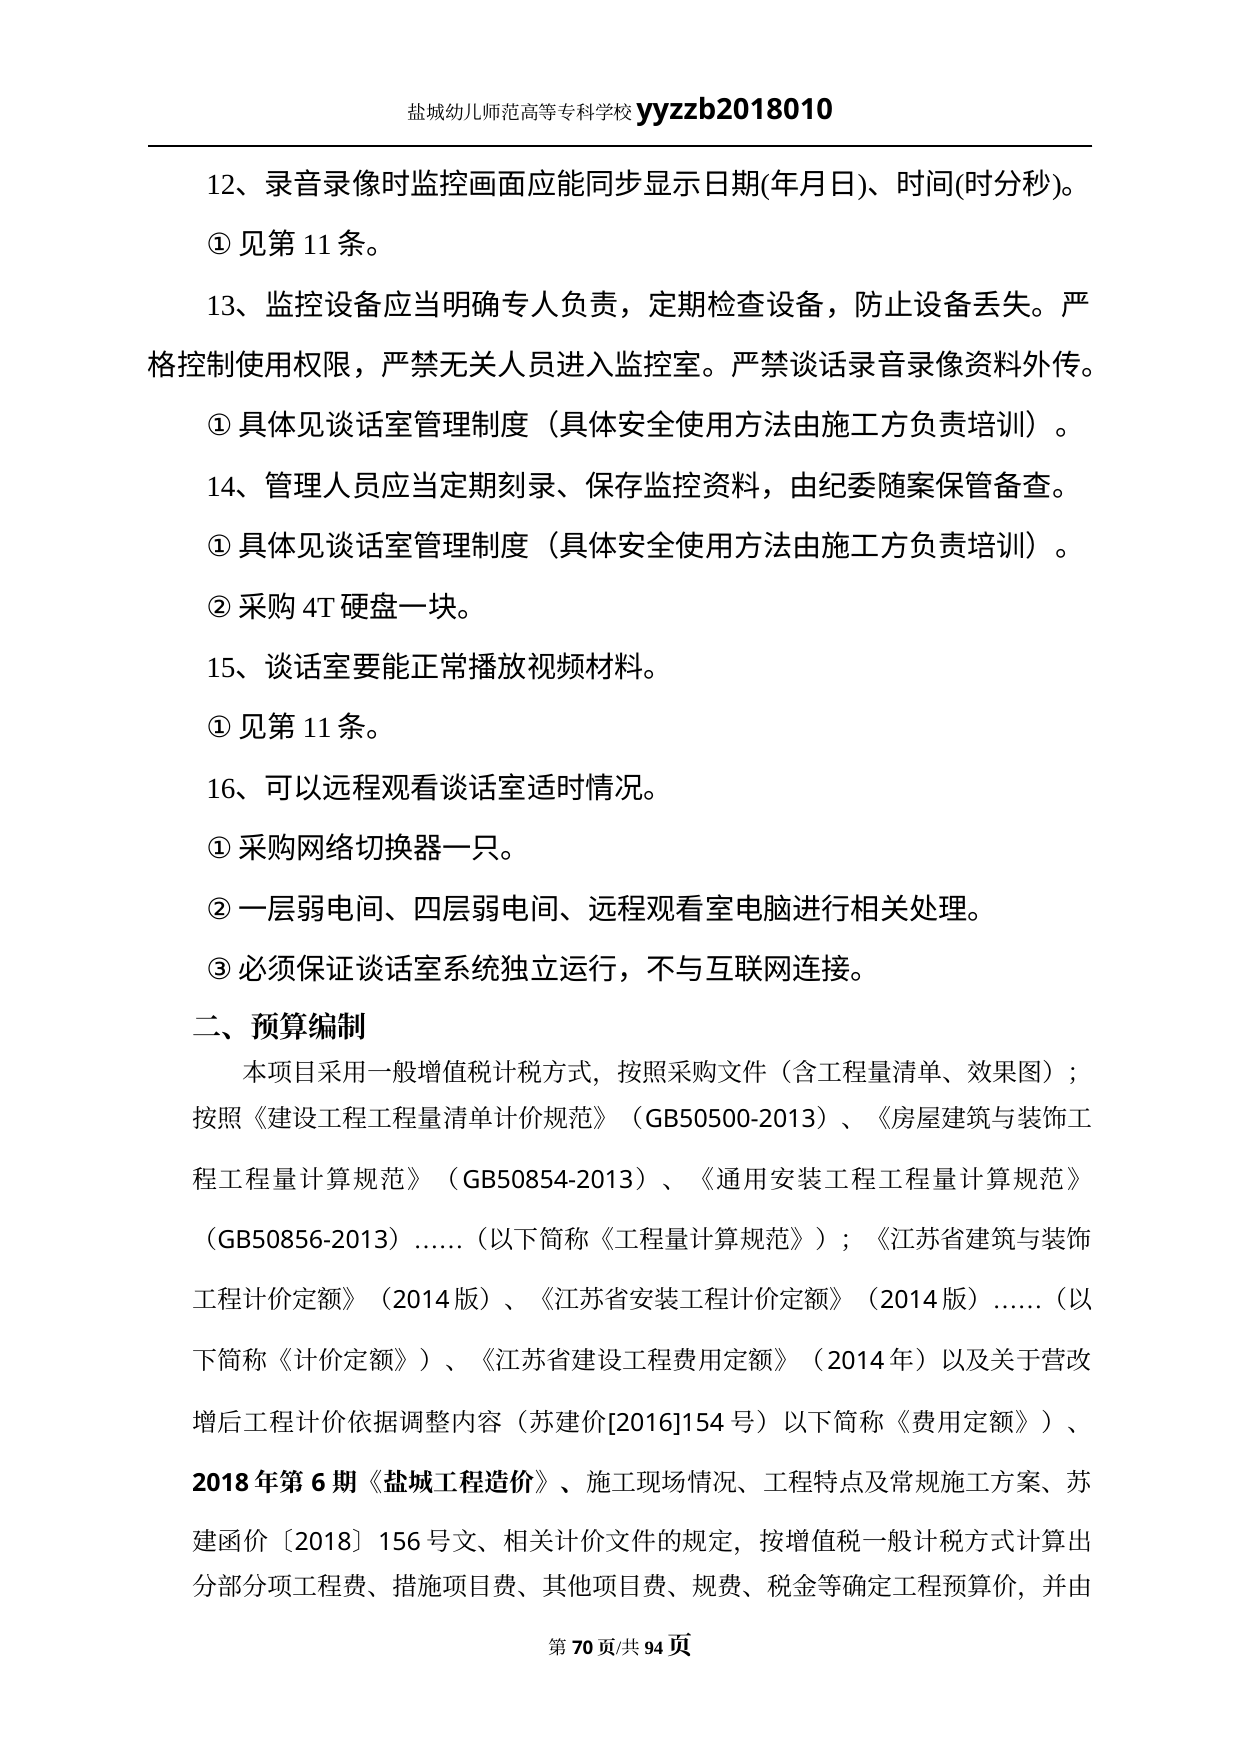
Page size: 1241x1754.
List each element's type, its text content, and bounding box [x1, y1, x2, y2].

text ①采购网络切换器一只。 [148, 816, 1092, 876]
text 16、可以远程观看谈话室适时情况。 [148, 756, 1092, 816]
text ③必须保证谈话室系统独立运行，不与互联网连接。 [148, 937, 1092, 997]
text ①具体见谈话室管理制度（具体安全使用方法由施工方负责培训）。 [148, 393, 1092, 453]
text 13、监控设备应当明确专人负责，定期检查设备，防止设备丢失。严格控制使用权限，严禁无关人员进入监控室。严禁谈话录音录像资料外传。 [148, 272, 1092, 393]
text ②一层弱电间、四层弱电间、远程观看室电脑进行相关处理。 [148, 876, 1092, 937]
text ①见第11条。 [148, 212, 1092, 272]
text 14、管理人员应当定期刻录、保存监控资料，由纪委随案保管备查。 [148, 453, 1092, 514]
text ①见第11条。 [148, 695, 1092, 756]
text ①具体见谈话室管理制度（具体安全使用方法由施工方负责培训）。 [148, 514, 1092, 574]
text 15、谈话室要能正常播放视频材料。 [148, 635, 1092, 695]
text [192, 1058, 1092, 1601]
text 二、预算编制 [192, 997, 1092, 1058]
text 12、录音录像时监控画面应能同步显示日期(年月日)、时间(时分秒)。 [148, 151, 1092, 212]
text ②采购4T硬盘一块。 [148, 574, 1092, 635]
